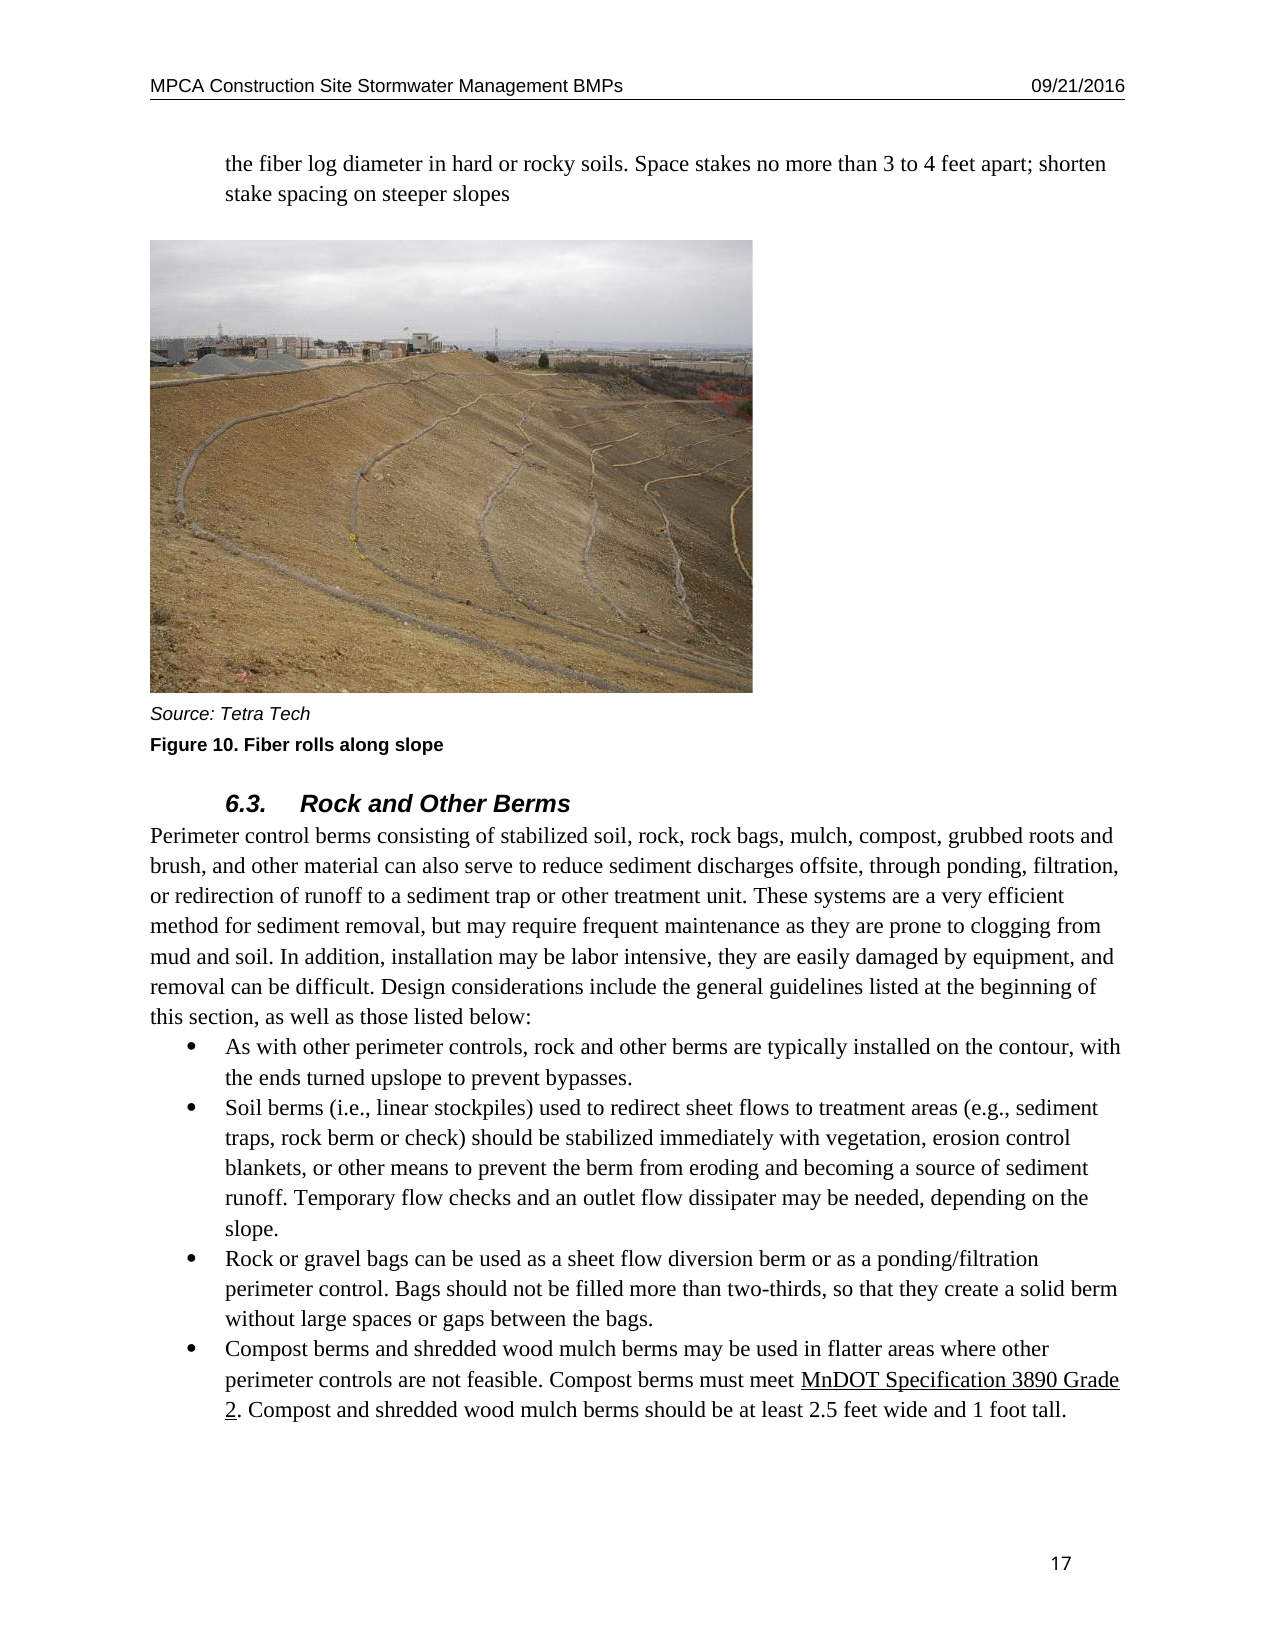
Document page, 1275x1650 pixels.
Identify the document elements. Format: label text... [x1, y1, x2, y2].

text Figure 10. Fiber rolls along slope [150, 734, 1125, 756]
text Perimeter control berms consisting of stabilized soil, rock, rock bags, mulch, compost, grubbed roots and brush, and other material can also serve to reduce sediment discharges offsite, through ponding, filtration, or redirection of runoff to a sediment trap or other treatment unit. These systems are a very efficient method for sediment removal, but may require frequent maintenance as they are prone to clogging from mud and soil. In addition, installation may be labor intensive, they are easily damaged by equipment, and removal can be difficult. Design considerations include the general guidelines listed at the beginning of this section, as well as those listed below: [150, 822, 1125, 1029]
text Source: Tetra Tech [150, 703, 1125, 724]
picture [150, 240, 753, 693]
subtitle 6.3. Rock and Other Berms [225, 789, 1125, 818]
list As with other perimeter controls, rock and other berms are typically installed on the contour, with the ends turned upslope to prevent bypasses. [187, 1033, 1125, 1090]
list Rock or gravel bags can be used as a sheet flow diversion berm or as a ponding/filtration perimeter control. Bags should not be filled more than two-thirds, so that they create a solid berm without large spaces or gaps between the bags. [187, 1245, 1125, 1332]
list Soil berms (i.e., linear stockpiles) used to redirect sheet flows to treatment areas (e.g., sediment traps, rock berm or check) should be stabilized immediately with vegetation, erosion control blankets, or other means to prevent the berm from eroding and becoming a source of sediment runoff. Temporary flow checks and an outlet flow dissipater may be needed, depending on the slope. [187, 1094, 1125, 1241]
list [187, 150, 1125, 207]
list Compost berms and shredded wood mulch berms may be used in flatter areas where other perimeter controls are not feasible. Compost berms must meet MnDOT Specification 3890 Grade 2. Compost and shredded wood mulch berms should be at least 2.5 feet wide and 1 foot tall. [187, 1336, 1125, 1422]
